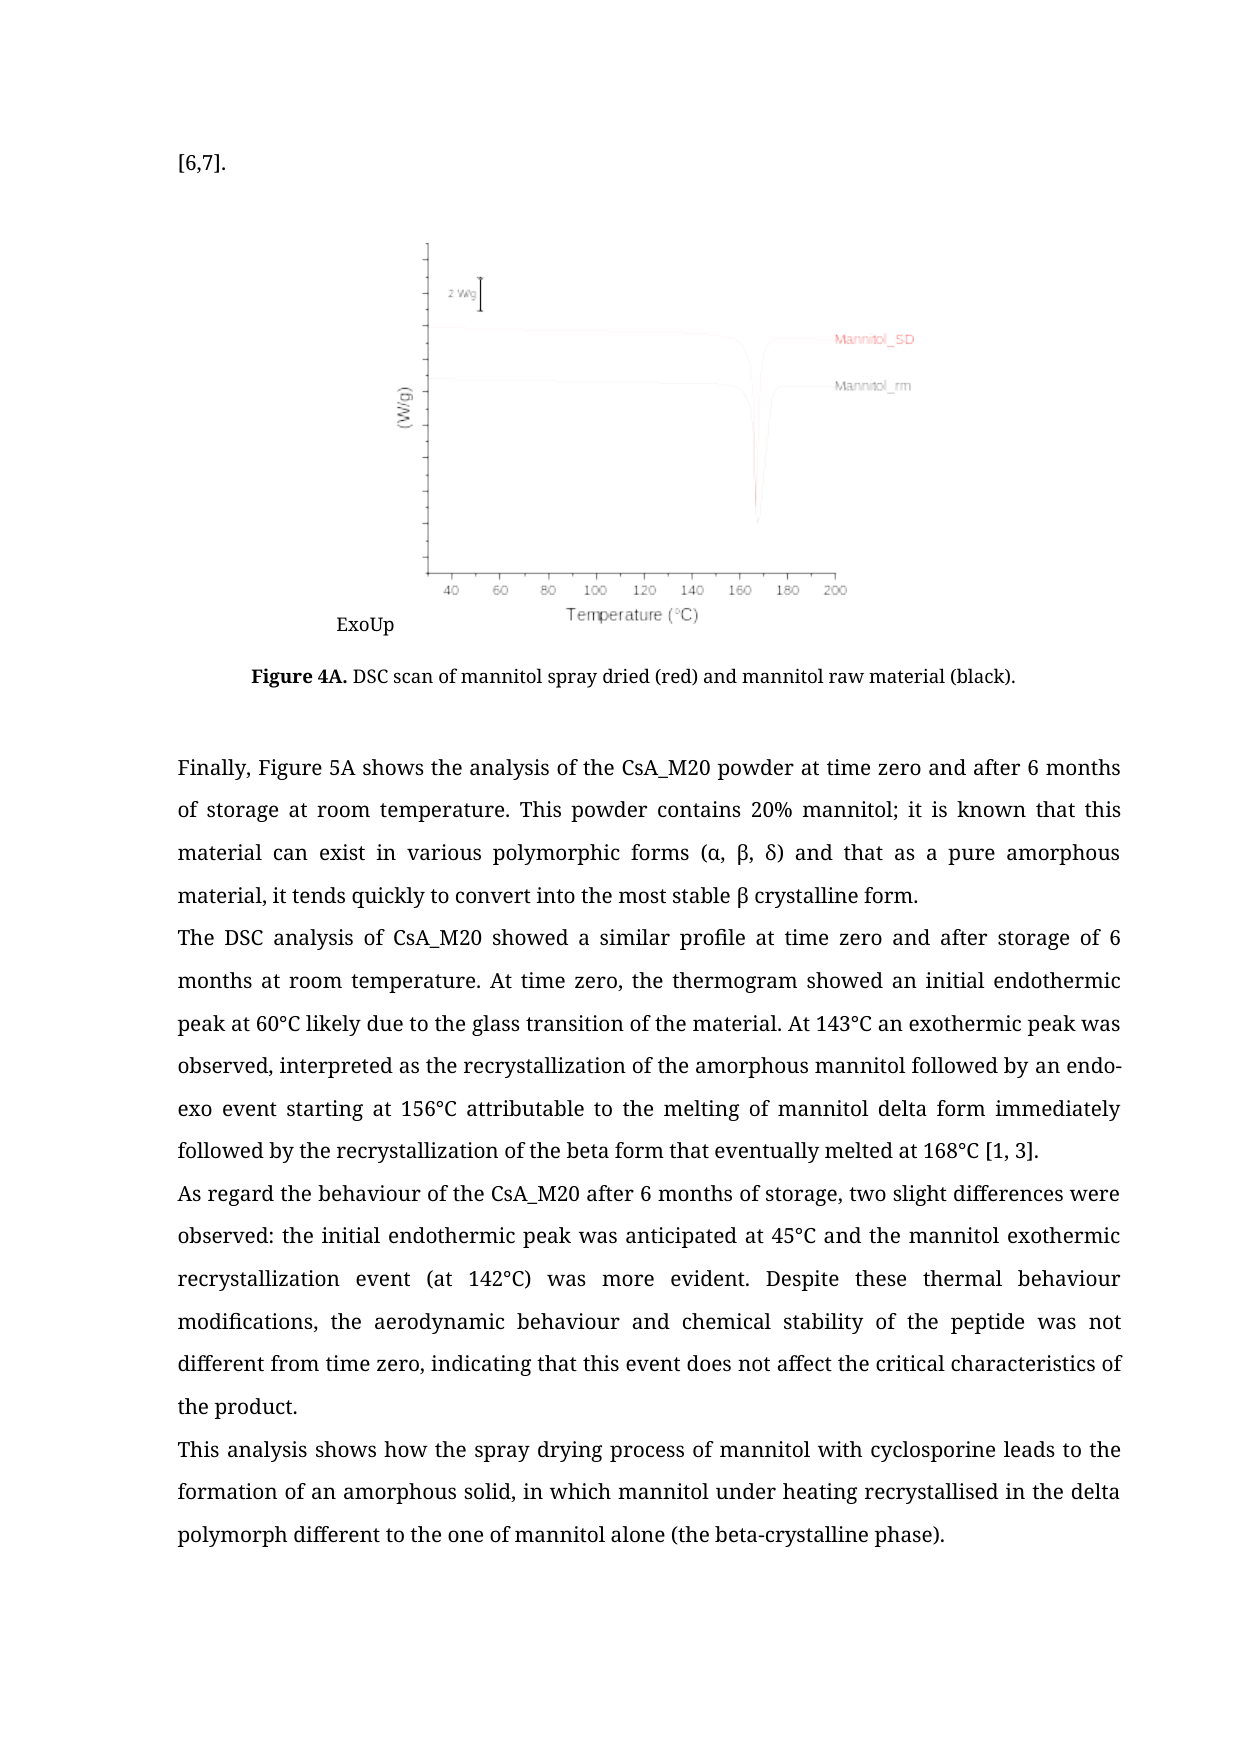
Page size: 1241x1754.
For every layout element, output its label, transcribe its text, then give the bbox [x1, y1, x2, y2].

text The DSC analysis of CsA_M20 showed a similar profile at time zero and after storage of 6 months at room temperature. At time zero, the thermogram showed an initial endothermic peak at 60°C likely due to the glass transition of the material. At 143°C an exothermic peak was observed, interpreted as the recrystallization of the amorphous mannitol followed by an endo-exo event starting at 156°C attributable to the melting of mannitol delta form immediately followed by the recrystallization of the beta form that eventually melted at 168°C . [177, 923, 1122, 1165]
text Finally, Figure 5A shows the analysis of the CsA_M20 powder at time zero and after 6 months of storage at room temperature. This powder contains 20% mannitol; it is known that this material can exist in various polymorphic forms (α, β, δ) and that as a pure amorphous material, it tends quickly to convert into the most stable β crystalline form. [177, 753, 1122, 909]
text As regard the behaviour of the CsA_M20 after 6 months of storage, two slight differences were observed: the initial endothermic peak was anticipated at 45°C and the mannitol exothermic recrystallization event (at 142°C) was more evident. Despite these thermal behaviour modifications, the aerodynamic behaviour and chemical stability of the peptide was not different from time zero, indicating that this event does not affect the critical characteristics of the product. [177, 1179, 1122, 1421]
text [177, 148, 1122, 176]
text This analysis shows how the spray drying process of mannitol with cyclosporine leads to the formation of an amorphous solid, in which mannitol under heating recrystallised in the delta polymorph different to the one of mannitol alone (the beta-crystalline phase). [177, 1435, 1122, 1548]
text Figure 4A. DSC scan of mannitol spray dried (red) and mannitol raw material (black). [251, 664, 1122, 689]
